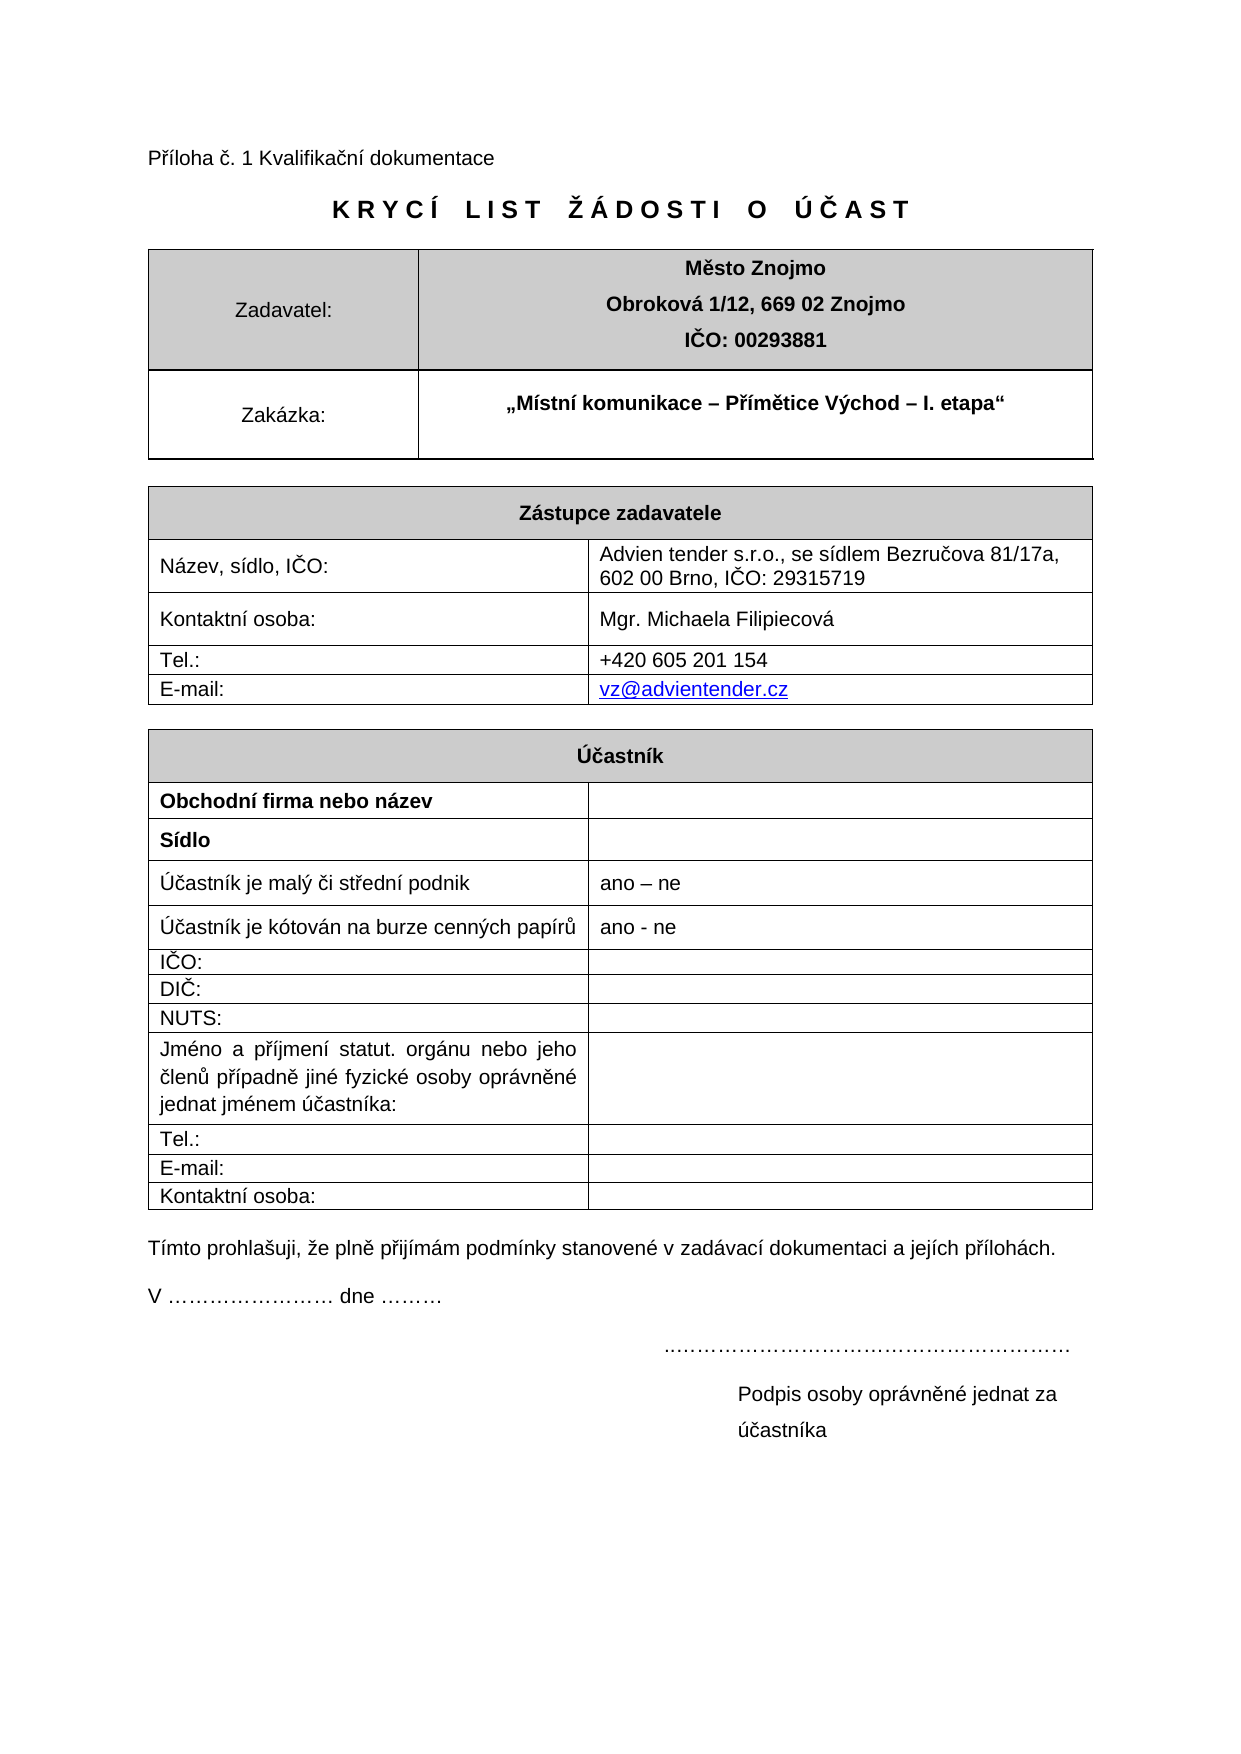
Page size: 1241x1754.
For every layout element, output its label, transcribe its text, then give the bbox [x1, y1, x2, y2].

table_cell [589, 1183, 1092, 1209]
table_header Účastník [149, 730, 1092, 782]
table_cell [589, 1004, 1092, 1032]
table_cell Kontaktní osoba: [149, 1183, 588, 1209]
table_cell DIČ: [149, 975, 588, 1003]
text K R Y C Í L I S T Ž Á D O S T I O Ú Č A S T [148, 195, 1092, 223]
table_header Město Znojmo Obroková 1/12, 669 02 Znojmo IČO: 00293881 [419, 250, 1092, 369]
table_cell Tel.: [149, 646, 588, 673]
table_cell Kontaktní osoba: [149, 593, 588, 645]
table_header Zástupce zadavatele [149, 487, 1092, 539]
table_cell „Místní komunikace – Přímětice Východ – I. etapa“ [419, 371, 1092, 458]
table_cell [589, 950, 1092, 974]
table_cell Mgr. Michaela Filipiecová [589, 593, 1092, 645]
table_cell [589, 1033, 1092, 1124]
table_cell Advien tender s.r.o., se sídlem Bezručova 81/17a, 602 00 Brno, IČO: 29315719 [589, 540, 1092, 592]
table_cell vz@advientender.cz [589, 675, 1092, 704]
table_cell +420 605 201 154 [589, 646, 1092, 673]
table_cell Účastník je kótován na burze cenných papírů [149, 906, 588, 948]
table_cell Tel.: [149, 1125, 588, 1153]
table_cell Sídlo [149, 819, 588, 860]
text Podpis osoby oprávněné jednat za účastníka [738, 1382, 1092, 1442]
table_cell Zakázka: [149, 371, 418, 458]
table_cell ano – ne [589, 861, 1092, 904]
table_cell Jméno a příjmení statut. orgánu nebo jeho členů případně jiné fyzické osoby oprávněné jednat jménem účastníka: [149, 1033, 588, 1124]
table_cell [589, 1125, 1092, 1153]
table_cell [589, 975, 1092, 1003]
table_cell [589, 819, 1092, 860]
table_cell Účastník je malý či střední podnik [149, 861, 588, 904]
table_cell IČO: [149, 950, 588, 974]
table_cell E-mail: [149, 675, 588, 704]
table_header Zadavatel: [149, 250, 418, 369]
table_cell E-mail: [149, 1155, 588, 1182]
table_cell Název, sídlo, IČO: [149, 540, 588, 592]
table_cell Obchodní firma nebo název [149, 783, 588, 818]
table_cell NUTS: [149, 1004, 588, 1032]
text Tímto prohlašuji, že plně přijímám podmínky stanovené v zadávací dokumentaci a jejích přílohách. [148, 1235, 1092, 1259]
table_cell ano - ne [589, 906, 1092, 948]
table_cell [589, 1155, 1092, 1182]
text ..………………………………………………… [590, 1333, 1092, 1357]
text V …………………… dne ……… [148, 1284, 1092, 1308]
table_cell [589, 783, 1092, 818]
